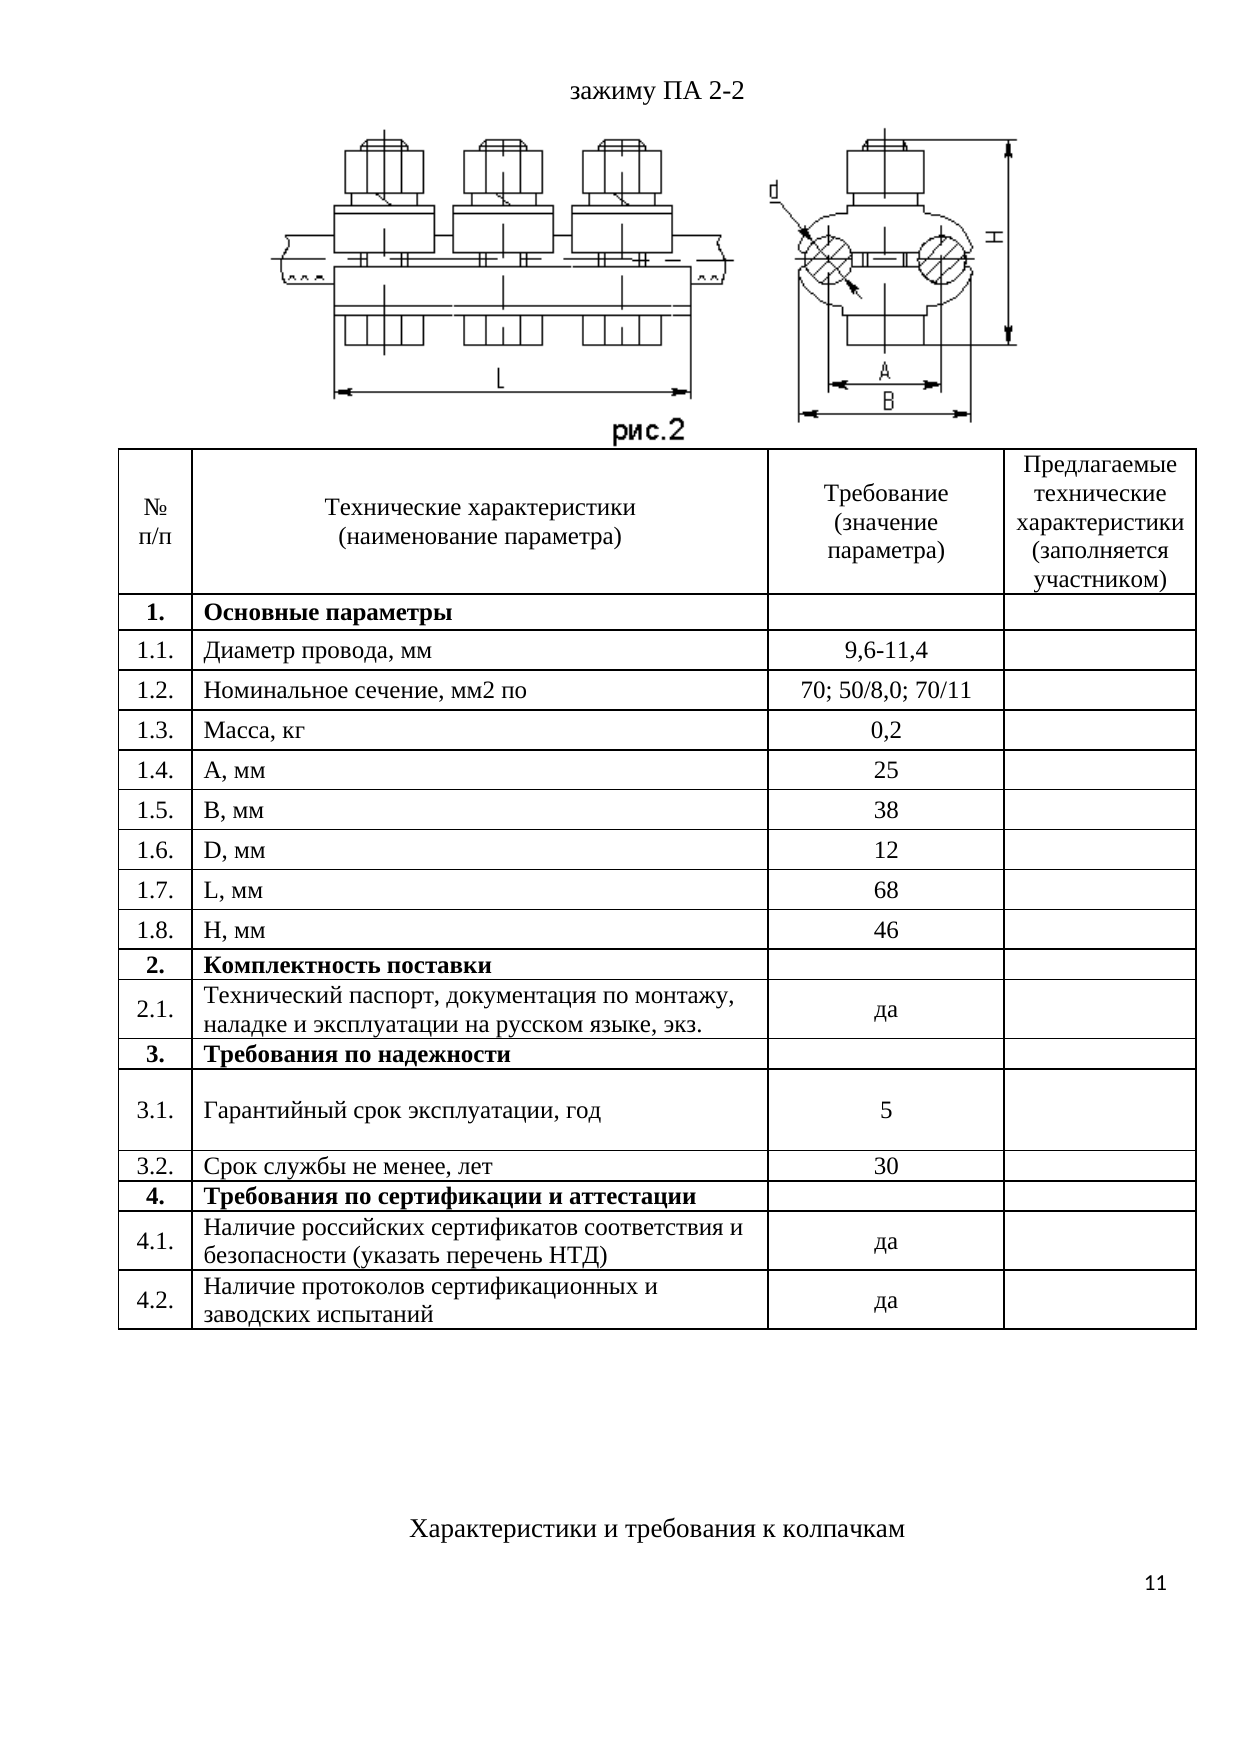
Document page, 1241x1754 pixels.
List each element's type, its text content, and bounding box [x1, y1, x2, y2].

table_cell 5 [769, 1070, 1003, 1149]
table_cell 1.4. [119, 751, 191, 789]
table_cell да [769, 1212, 1003, 1269]
table_cell [1005, 1039, 1195, 1068]
table_cell В, мм [193, 790, 767, 829]
table_cell Комплектность поставки [193, 950, 767, 979]
table_cell 1. [119, 595, 191, 629]
table_cell Требования по надежности [193, 1039, 767, 1068]
table_cell Технический паспорт, документация по монтажу, наладке и эксплуатации на русском языке, экз. [193, 980, 767, 1038]
table_cell 2.1. [119, 980, 191, 1038]
table_cell 4.2. [119, 1271, 191, 1328]
table_cell Масса, кг [193, 711, 767, 749]
table_cell 4. [119, 1182, 191, 1210]
table_cell 3.1. [119, 1070, 191, 1149]
table_header Требование (значение параметра) [769, 450, 1003, 593]
table_cell [1005, 870, 1195, 908]
table_cell [1005, 830, 1195, 868]
table_cell [1005, 1271, 1195, 1328]
table_cell [1005, 1182, 1195, 1210]
table_cell 30 [769, 1151, 1003, 1180]
table_cell Наличие протоколов сертификационных и заводских испытаний [193, 1271, 767, 1328]
table_cell 1.2. [119, 671, 191, 709]
table_cell Гарантийный срок эксплуатации, год [193, 1070, 767, 1149]
table_header Предлагаемые технические характеристики (заполняется участником) [1005, 450, 1195, 593]
table_header Технические характеристики (наименование параметра) [193, 450, 767, 593]
table_cell Срок службы не менее, лет [193, 1151, 767, 1180]
table_cell 3. [119, 1039, 191, 1068]
table_cell 1.8. [119, 910, 191, 948]
table_cell [1005, 595, 1195, 629]
table_cell 1.7. [119, 870, 191, 908]
table_cell Диаметр провода, мм [193, 631, 767, 669]
table_cell 68 [769, 870, 1003, 908]
table_cell [1005, 711, 1195, 749]
table_cell [769, 950, 1003, 979]
table_cell 1.5. [119, 790, 191, 829]
table_cell [1005, 1070, 1195, 1149]
table_cell Требования по сертификации и аттестации [193, 1182, 767, 1210]
table_cell 1.1. [119, 631, 191, 669]
table_cell 0,2 [769, 711, 1003, 749]
table_cell [769, 1182, 1003, 1210]
table_cell 12 [769, 830, 1003, 868]
table_cell [769, 595, 1003, 629]
table_header № п/п [119, 450, 191, 593]
table_cell H, мм [193, 910, 767, 948]
table_cell [1005, 1212, 1195, 1269]
picture [266, 105, 1036, 448]
table_cell [1005, 631, 1195, 669]
table_cell 1.6. [119, 830, 191, 868]
table_cell [1005, 1151, 1195, 1180]
table_cell 3.2. [119, 1151, 191, 1180]
table_cell [1005, 910, 1195, 948]
table_cell L, мм [193, 870, 767, 908]
table_cell 4.1. [119, 1212, 191, 1269]
table_cell 46 [769, 910, 1003, 948]
table_cell А, мм [193, 751, 767, 789]
table_cell [1005, 790, 1195, 829]
table_cell 25 [769, 751, 1003, 789]
table_cell [1005, 751, 1195, 789]
table_cell [1005, 980, 1195, 1038]
table_cell Номинальное сечение, мм2 по [193, 671, 767, 709]
table_cell [769, 1039, 1003, 1068]
text Характеристики и требования к колпачкам [148, 1512, 1167, 1543]
table_cell Наличие российских сертификатов соответствия и безопасности (указать перечень НТД) [193, 1212, 767, 1269]
table_cell да [769, 980, 1003, 1038]
table_cell 38 [769, 790, 1003, 829]
text зажиму ПА 2-2 [148, 74, 1167, 105]
table_cell 9,6-11,4 [769, 631, 1003, 669]
table_cell 2. [119, 950, 191, 979]
table_cell D, мм [193, 830, 767, 868]
table_cell [1005, 671, 1195, 709]
table_cell да [769, 1271, 1003, 1328]
table_cell Основные параметры [193, 595, 767, 629]
table_cell 70; 50/8,0; 70/11 [769, 671, 1003, 709]
table_cell [1005, 950, 1195, 979]
table_cell 1.3. [119, 711, 191, 749]
